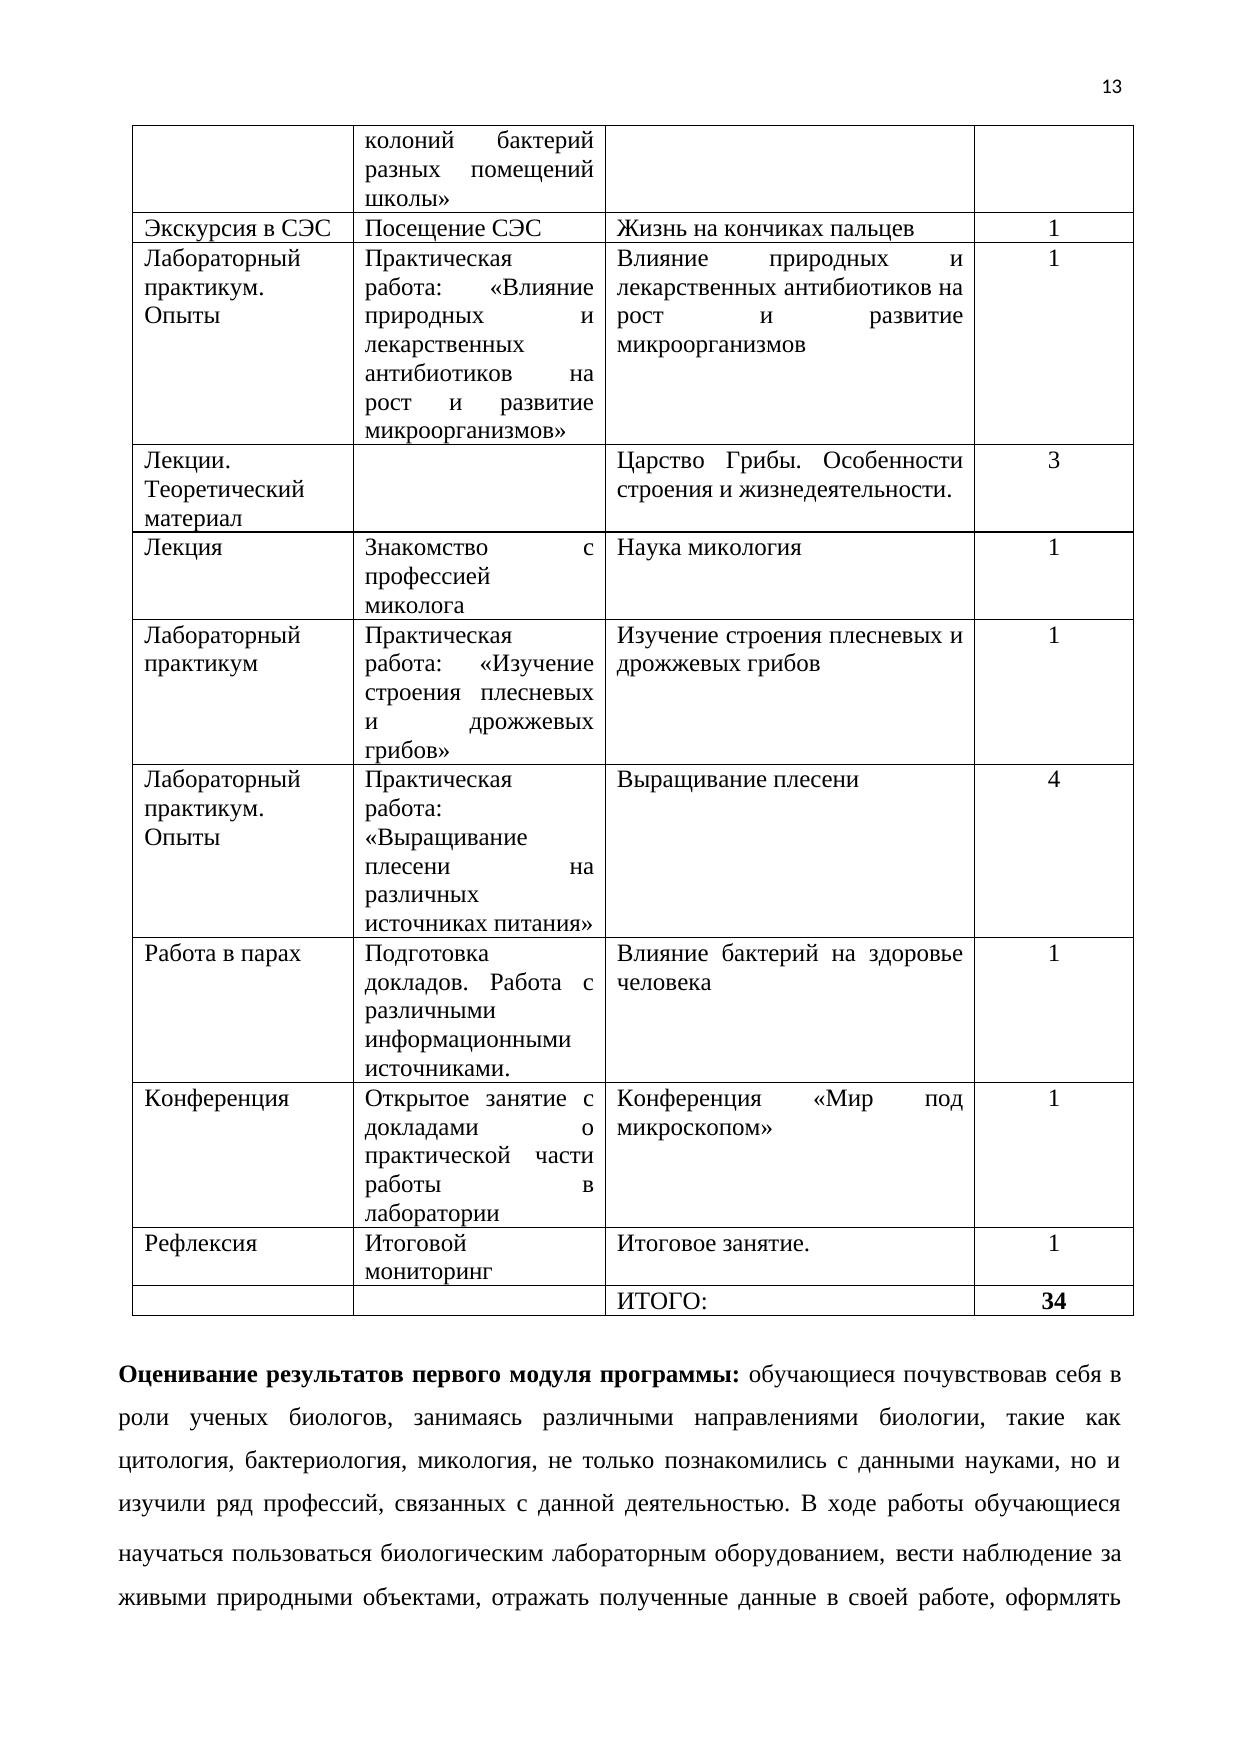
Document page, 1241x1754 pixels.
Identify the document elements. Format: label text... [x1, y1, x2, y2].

table_cell 1 [975, 213, 1133, 242]
table_cell Итоговое занятие. [606, 1228, 974, 1285]
table_cell 4 [975, 126, 1133, 212]
table_cell Подготовка докладов. Работа с различными информационными источниками. [354, 938, 605, 1082]
table_cell 1 [975, 243, 1133, 444]
table_cell 1 [975, 1228, 1133, 1285]
table_cell [354, 445, 605, 531]
table_cell 1 [975, 533, 1133, 619]
table_cell Знакомство с профессией миколога [354, 533, 605, 619]
table_cell Царство Грибы. Особенности строения и жизнедеятельности. [606, 445, 974, 531]
table_cell Влияние бактерий на здоровье человека [606, 938, 974, 1082]
table_cell Лабораторный практикум [133, 620, 353, 763]
table_cell Экскурсия в СЭС [133, 213, 353, 242]
table_cell 1 [975, 938, 1133, 1082]
table_cell [133, 1286, 353, 1315]
table_cell Выращивание плесени [606, 765, 974, 937]
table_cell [606, 126, 974, 212]
table_cell Работа в парах [133, 938, 353, 1082]
table_cell Лекции. Теоретический материал [133, 445, 353, 531]
table_cell Рефлексия [133, 1228, 353, 1285]
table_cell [354, 126, 605, 212]
table_cell Практическая работа: «Влияние природных и лекарственных антибиотиков на рост и развитие микроорганизмов» [354, 243, 605, 444]
table_cell 4 [975, 765, 1133, 937]
table_cell Открытое занятие с докладами о практической части работы в лаборатории [354, 1083, 605, 1227]
table_cell Лабораторный практикум. Опыты [133, 765, 353, 937]
table_cell Практическая работа: «Изучение строения плесневых и дрожжевых грибов» [354, 620, 605, 763]
table_cell Посещение СЭС [354, 213, 605, 242]
table_cell Изучение строения плесневых и дрожжевых грибов [606, 620, 974, 763]
table_cell Лекция [133, 533, 353, 619]
table_cell Практическая работа: «Выращивание плесени на различных источниках питания» [354, 765, 605, 937]
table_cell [133, 126, 353, 212]
table_cell 34 [975, 1286, 1133, 1315]
table_cell Влияние природных и лекарственных антибиотиков на рост и развитие микроорганизмов [606, 243, 974, 444]
table_cell 1 [975, 1083, 1133, 1227]
table_cell Итоговой мониторинг [354, 1228, 605, 1285]
table_cell 3 [975, 445, 1133, 531]
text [118, 1359, 1122, 1611]
table_cell Наука микология [606, 533, 974, 619]
table_cell Жизнь на кончиках пальцев [606, 213, 974, 242]
table_cell ИТОГО: [606, 1286, 974, 1315]
table_cell 1 [975, 620, 1133, 763]
table_cell [354, 1286, 605, 1315]
table_cell Лабораторный практикум. Опыты [133, 243, 353, 444]
table_cell Конференция «Мир под микроскопом» [606, 1083, 974, 1227]
table_cell Конференция [133, 1083, 353, 1227]
